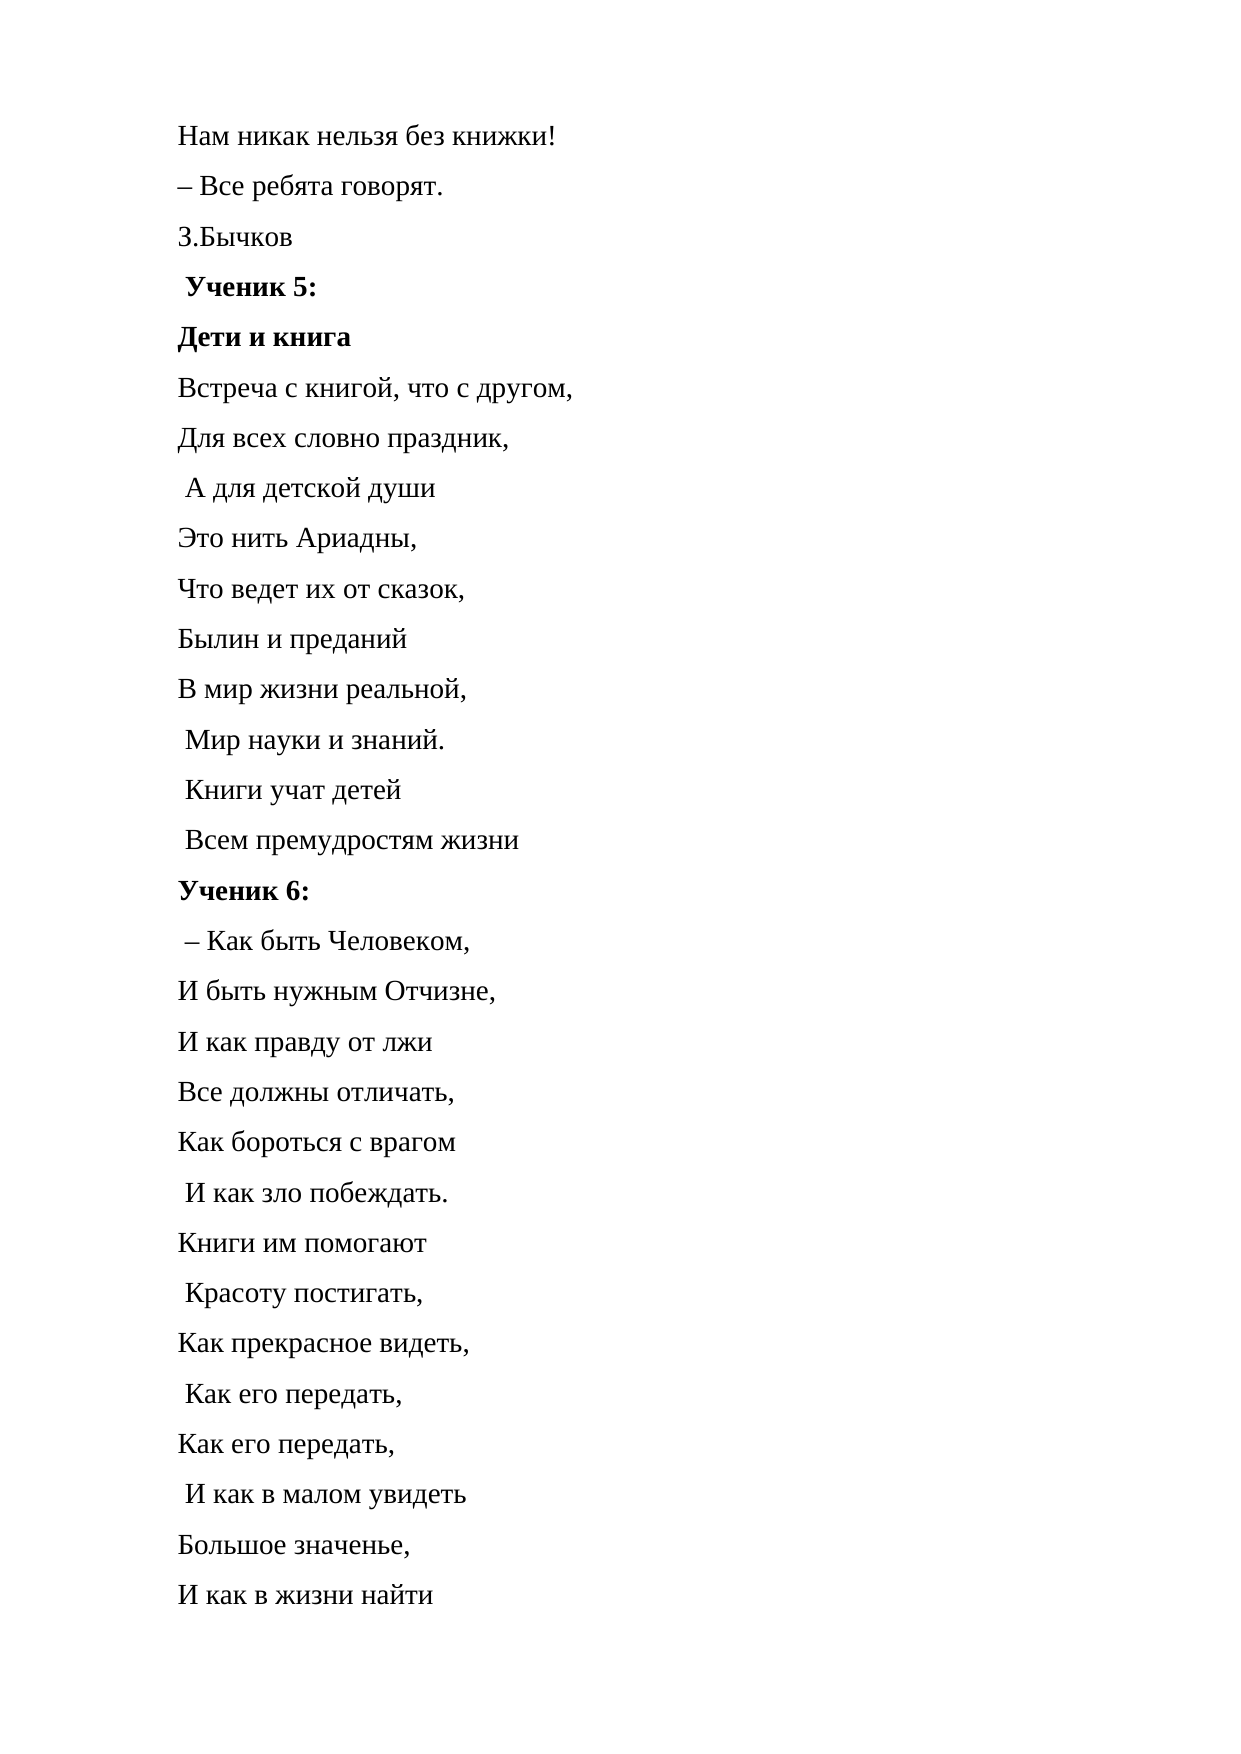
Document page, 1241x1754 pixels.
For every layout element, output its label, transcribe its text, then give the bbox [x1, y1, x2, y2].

text Книги им помогают [177, 1225, 1152, 1258]
text Ученик 5: [177, 269, 1152, 303]
text Ученик 6: [177, 873, 1152, 906]
text Что ведет их от сказок, [177, 571, 1152, 604]
text Для всех словно праздник, [177, 420, 1152, 453]
text Красоту постигать, [177, 1275, 1152, 1309]
text Всем премудростям жизни [177, 822, 1152, 856]
text Большое значенье, [177, 1527, 1152, 1560]
text Это нить Ариадны, [177, 521, 1152, 554]
text И как зло побеждать. [177, 1175, 1152, 1208]
text И как в жизни найти [177, 1577, 1152, 1611]
text Как бороться с врагом [177, 1124, 1152, 1158]
text В мир жизни реальной, [177, 672, 1152, 705]
text И как правду от лжи [177, 1024, 1152, 1057]
text – Как быть Человеком, [177, 923, 1152, 957]
text Все должны отличать, [177, 1074, 1152, 1108]
text И быть нужным Отчизне, [177, 973, 1152, 1007]
text – Все ребята говорят. [177, 168, 1152, 202]
text А для детской души [177, 470, 1152, 504]
text Нам никак нельзя без книжки! [177, 118, 1152, 152]
text З.Бычков [177, 219, 1152, 252]
text Как прекрасное видеть, [177, 1326, 1152, 1359]
text Былин и преданий [177, 621, 1152, 655]
text Как его передать, [177, 1426, 1152, 1460]
text Как его передать, [177, 1376, 1152, 1409]
text Встреча с книгой, что с другом, [177, 370, 1152, 403]
text И как в малом увидеть [177, 1477, 1152, 1510]
text Дети и книга [177, 319, 1152, 353]
text Книги учат детей [177, 772, 1152, 806]
text Мир науки и знаний. [177, 722, 1152, 755]
